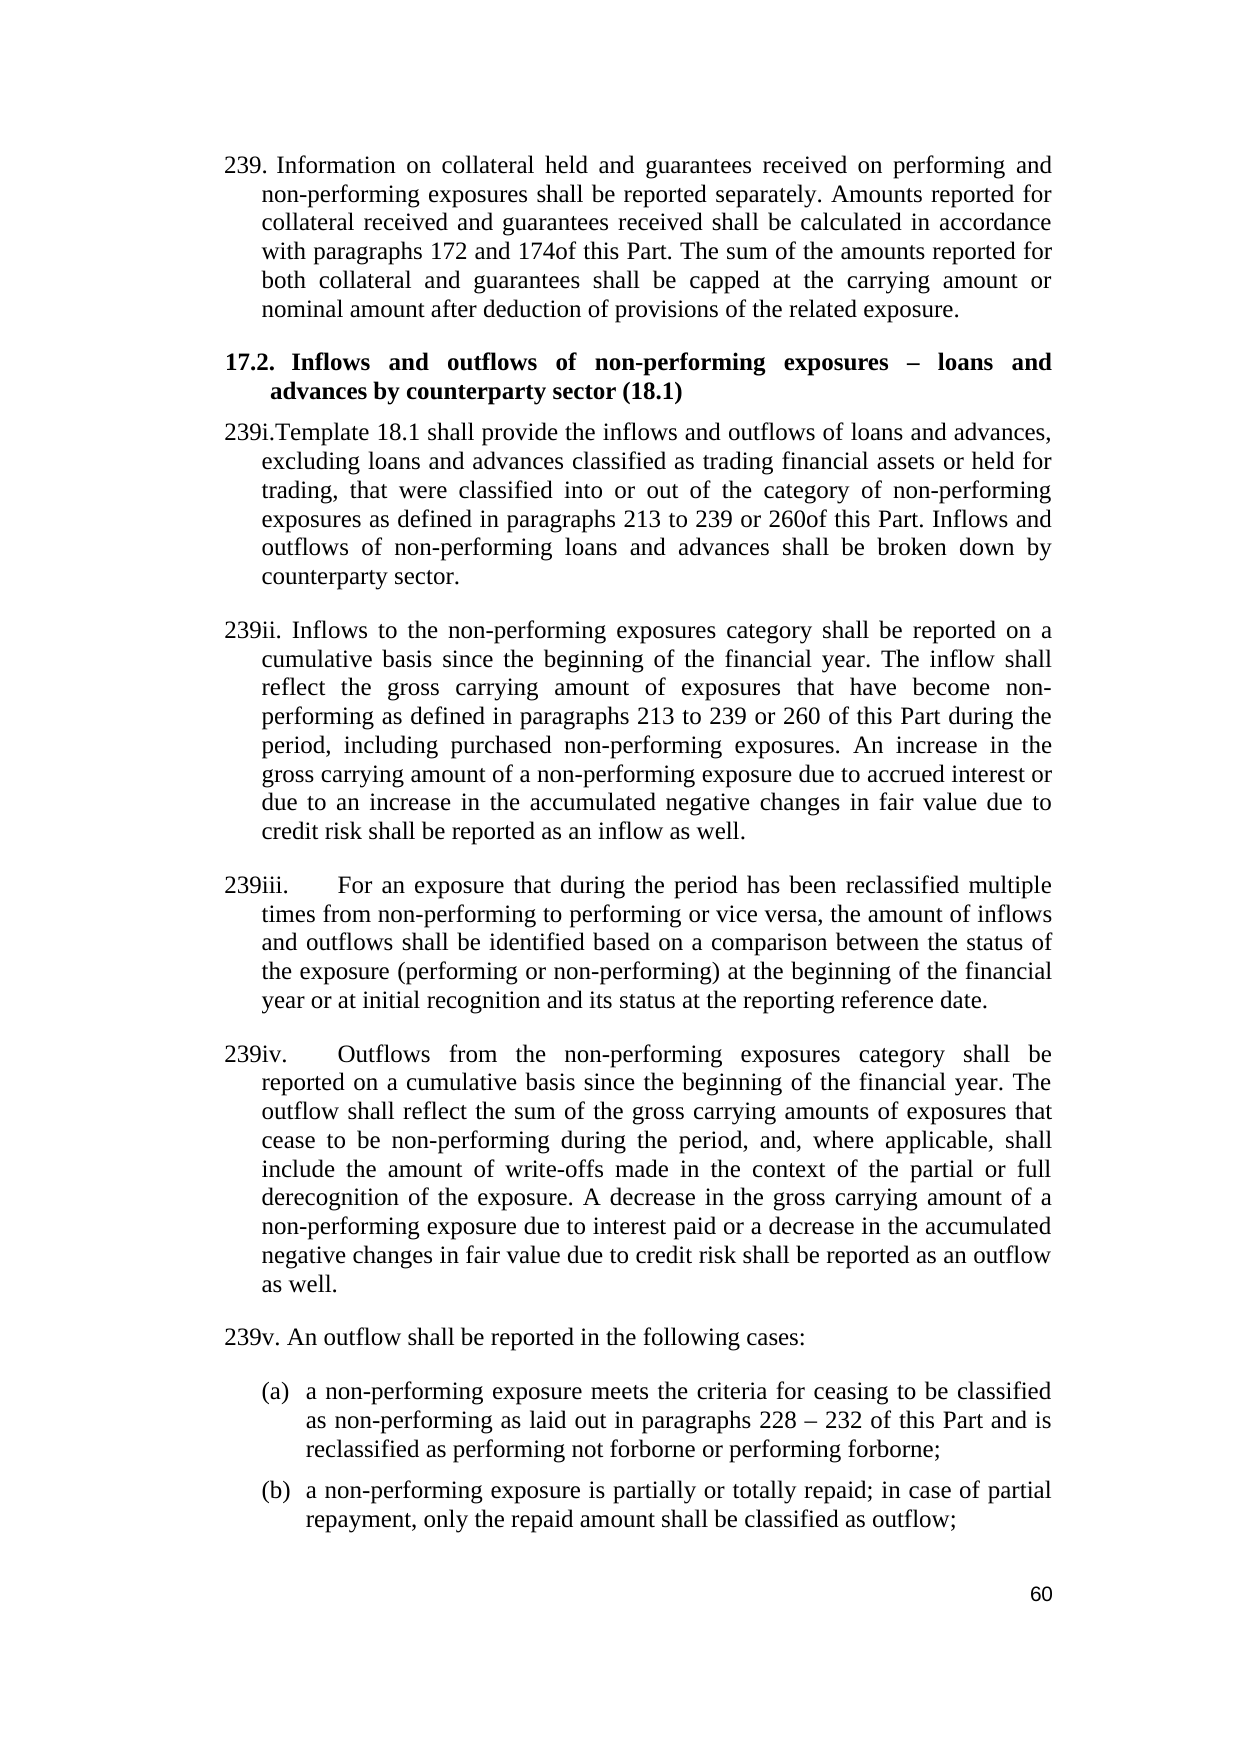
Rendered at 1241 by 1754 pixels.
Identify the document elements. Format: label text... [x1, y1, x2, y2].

subtitle Inflows and outflows of non-performing exposures – loans and advances by counterparty sector (18.1) [225, 347, 1053, 405]
list 239ii. Inflows to the non-performing exposures category shall be reported on a cumulative basis since the beginning of the financial year. The inflow shall reflect the gross carrying amount of exposures that have become non-performing as defined in paragraphs 213 to 239 or 260 of this Part during the period, including purchased non-performing exposures. An increase in the gross carrying amount of a non-performing exposure due to accrued interest or due to an increase in the accumulated negative changes in fair value due to credit risk shall be reported as an inflow as well. [224, 615, 1053, 845]
list a non-performing exposure meets the criteria for ceasing to be classified as non-performing as laid out in paragraphs 228 – 232 of this Part and is reclassified as performing not forborne or performing forborne; [261, 1376, 1053, 1462]
text Information on collateral held and guarantees received on performing and non-performing exposures shall be reported separately. Amounts reported for collateral received and guarantees received shall be calculated in accordance with paragraphs 172 and 174of this Part. The sum of the amounts reported for both collateral and guarantees shall be capped at the carrying amount or nominal amount after deduction of provisions of the related exposure. [224, 150, 1053, 322]
list 239iii. For an exposure that during the period has been reclassified multiple times from non-performing to performing or vice versa, the amount of inflows and outflows shall be identified based on a comparison between the status of the exposure (performing or non-performing) at the beginning of the financial year or at initial recognition and its status at the reporting reference date. [224, 870, 1053, 1014]
list 239v. An outflow shall be reported in the following cases: [224, 1322, 1053, 1351]
list 239iv. Outflows from the non-performing exposures category shall be reported on a cumulative basis since the beginning of the financial year. The outflow shall reflect the sum of the gross carrying amounts of exposures that cease to be non-performing during the period, and, where applicable, shall include the amount of write-offs made in the context of the partial or full derecognition of the exposure. A decrease in the gross carrying amount of a non-performing exposure due to interest paid or a decrease in the accumulated negative changes in fair value due to credit risk shall be reported as an outflow as well. [224, 1039, 1053, 1297]
list 239i.Template 18.1 shall provide the inflows and outflows of loans and advances, excluding loans and advances classified as trading financial assets or held for trading, that were classified into or out of the category of non-performing exposures as defined in paragraphs 213 to 239 or 260of this Part. Inflows and outflows of non-performing loans and advances shall be broken down by counterparty sector. [224, 417, 1053, 590]
list a non-performing exposure is partially or totally repaid; in case of partial repayment, only the repaid amount shall be classified as outflow; [261, 1475, 1053, 1532]
